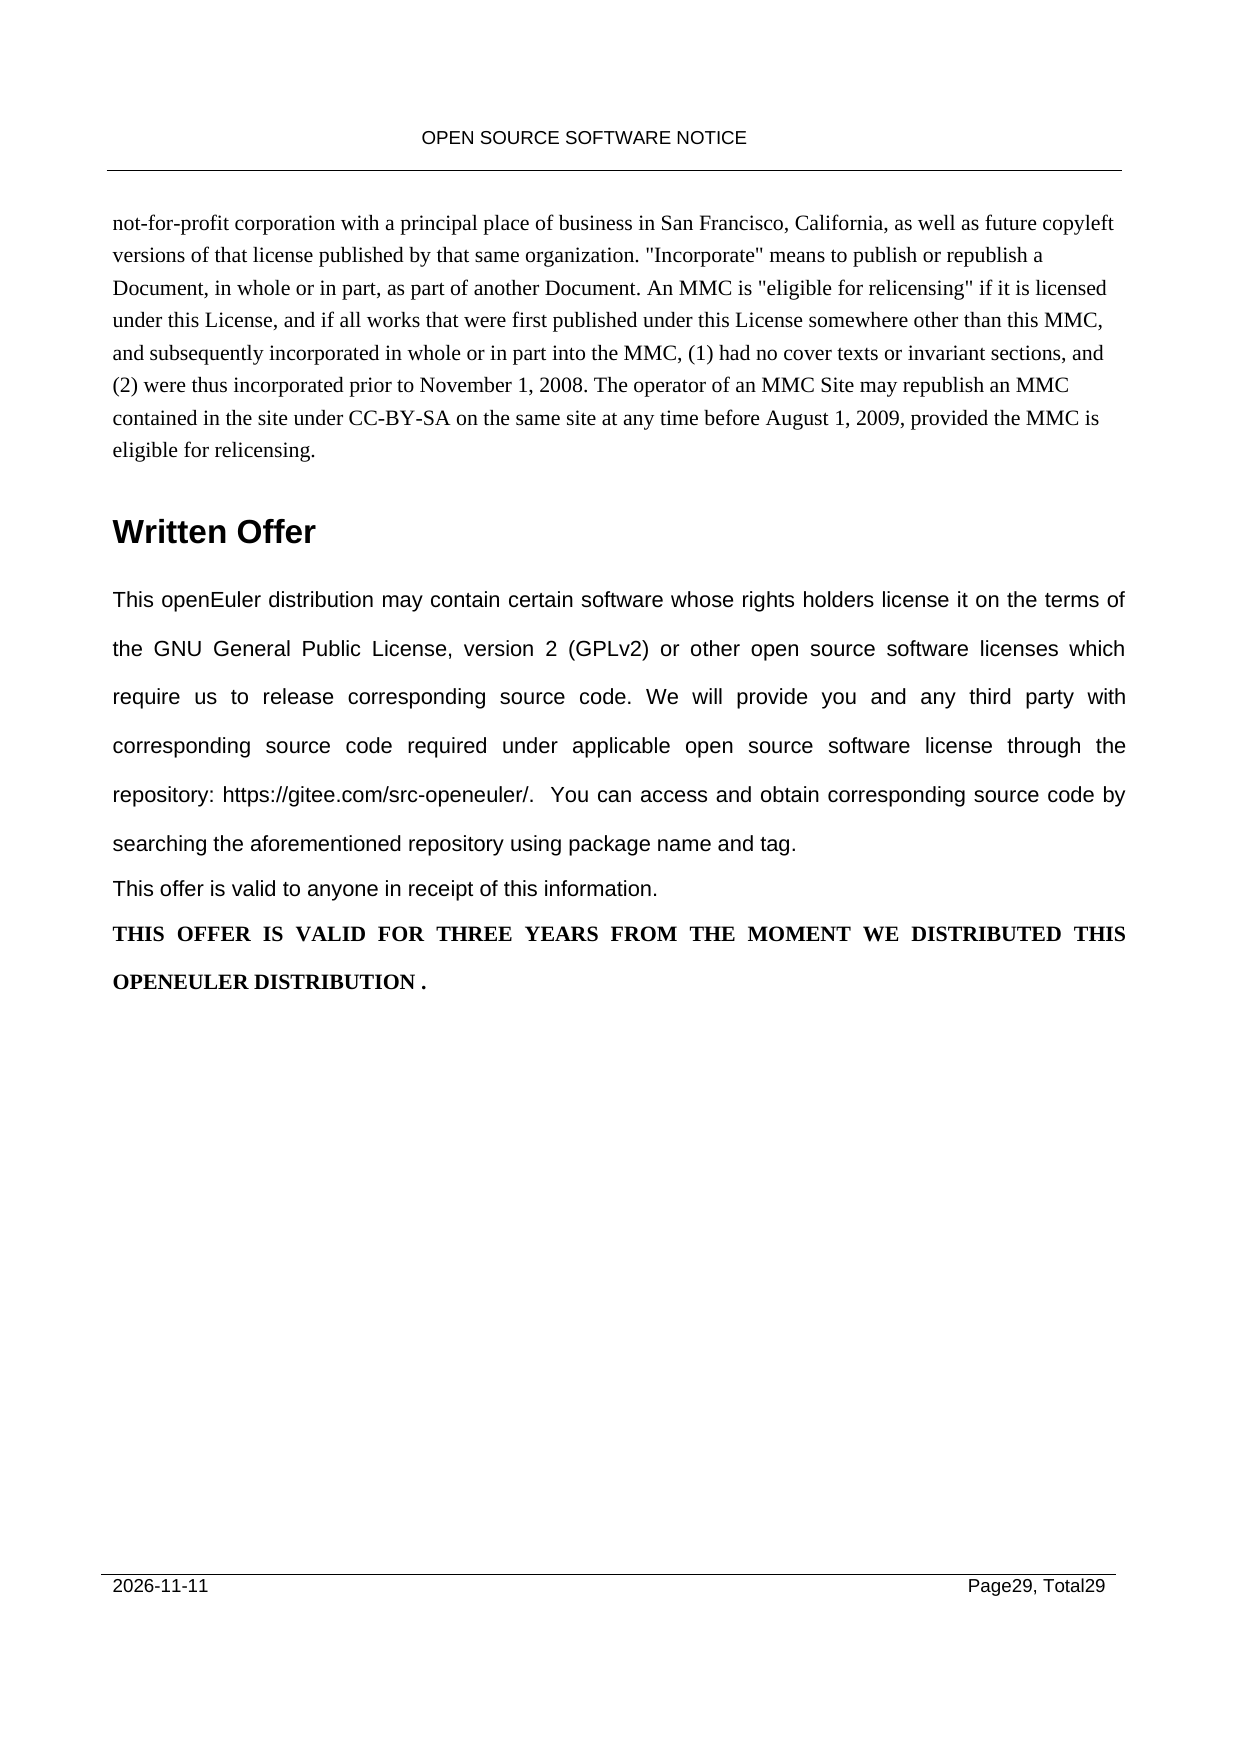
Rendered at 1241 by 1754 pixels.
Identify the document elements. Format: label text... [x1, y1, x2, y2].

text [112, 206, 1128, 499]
text This openEuler distribution may contain certain software whose rights holders license it on the terms of the GNU General Public License, version 2 (GPLv2) or other open source software licenses which require us to release corresponding source code. We will provide you and any third party with corresponding source code required under applicable open source software license through the repository: https://gitee.com/src-openeuler/. You can access and obtain corresponding source code by searching the aforementioned repository using package name and tag. [112, 583, 1128, 859]
text THIS OFFER IS VALID FOR THREE YEARS FROM THE MOMENT WE DISTRIBUTED THIS OPENEULER DISTRIBUTION . [112, 917, 1128, 998]
text This offer is valid to anyone in receipt of this information. [112, 872, 1128, 904]
text Written Offer [112, 499, 1128, 564]
